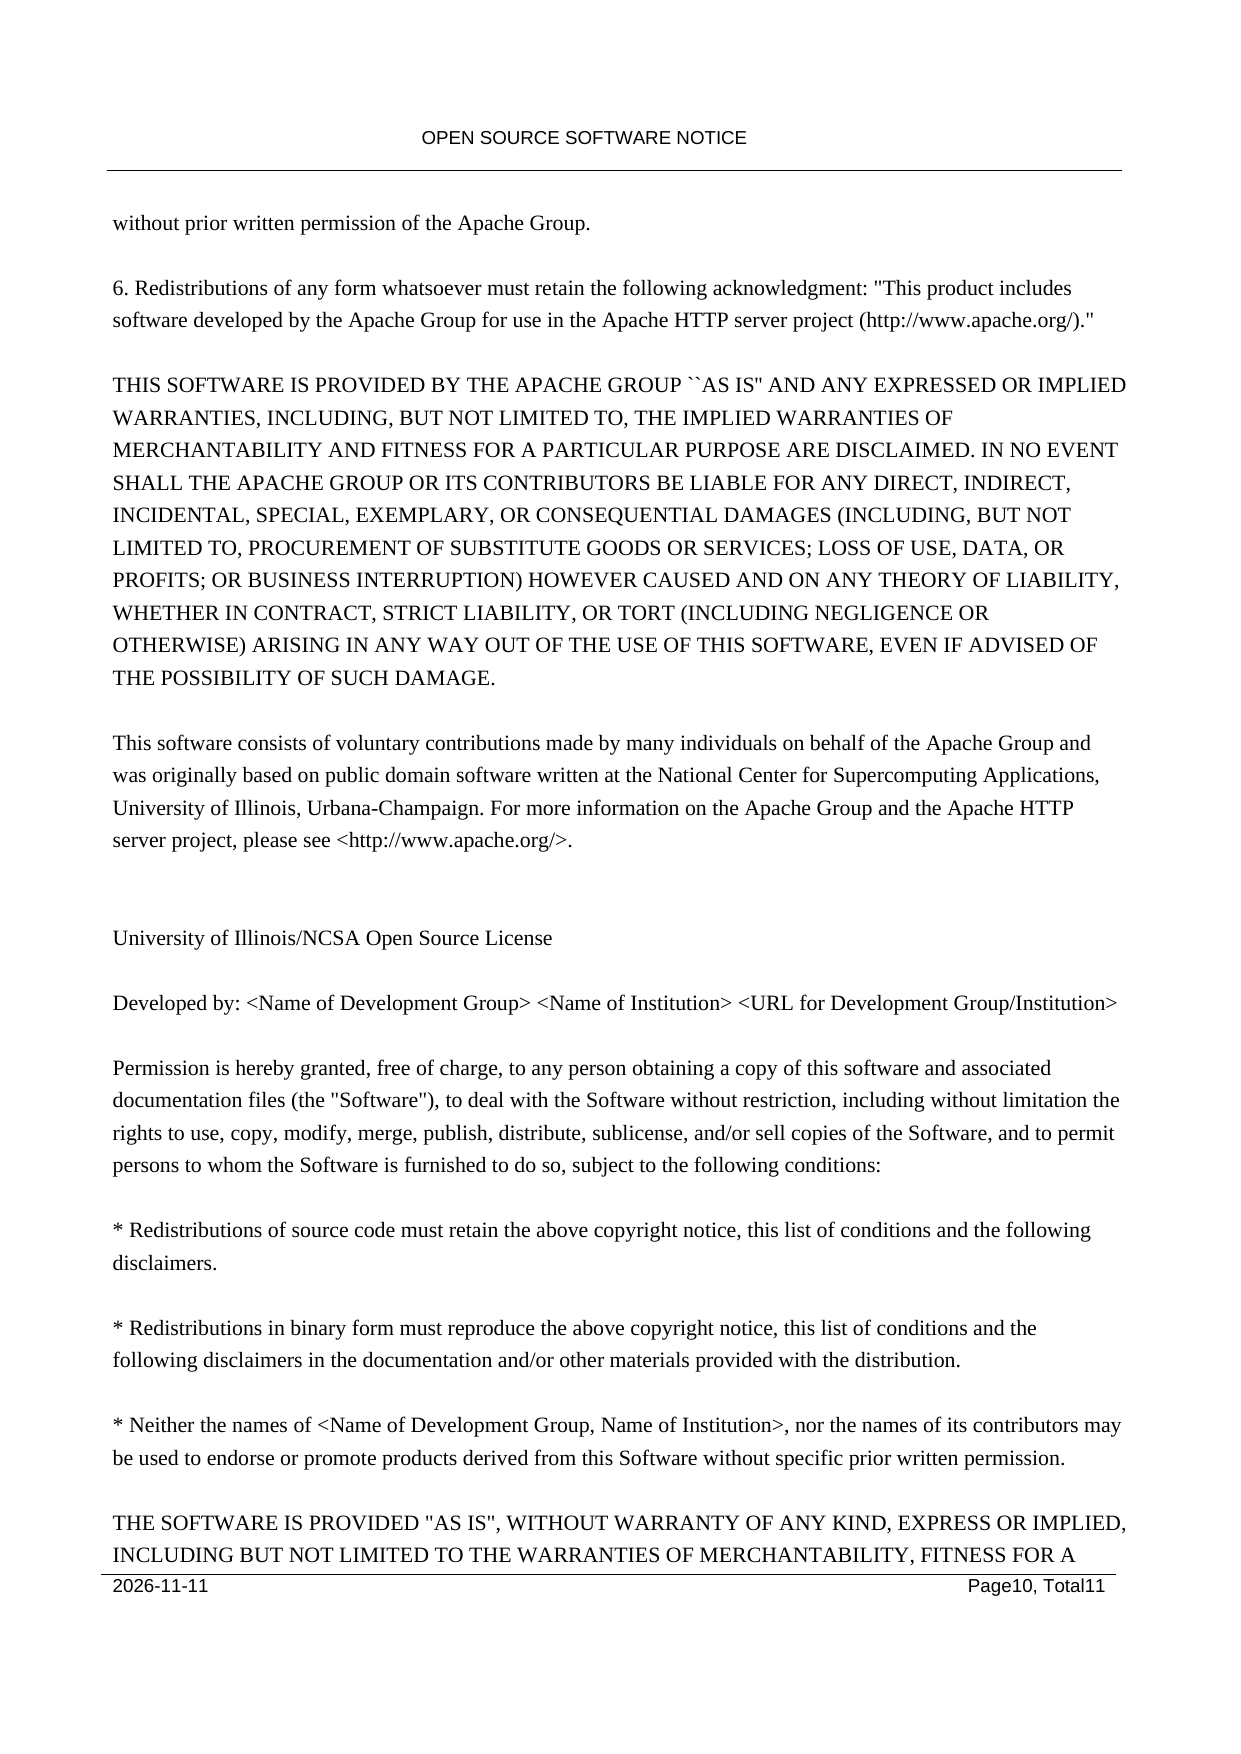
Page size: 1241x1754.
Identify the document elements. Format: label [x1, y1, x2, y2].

text [112, 206, 1128, 1571]
